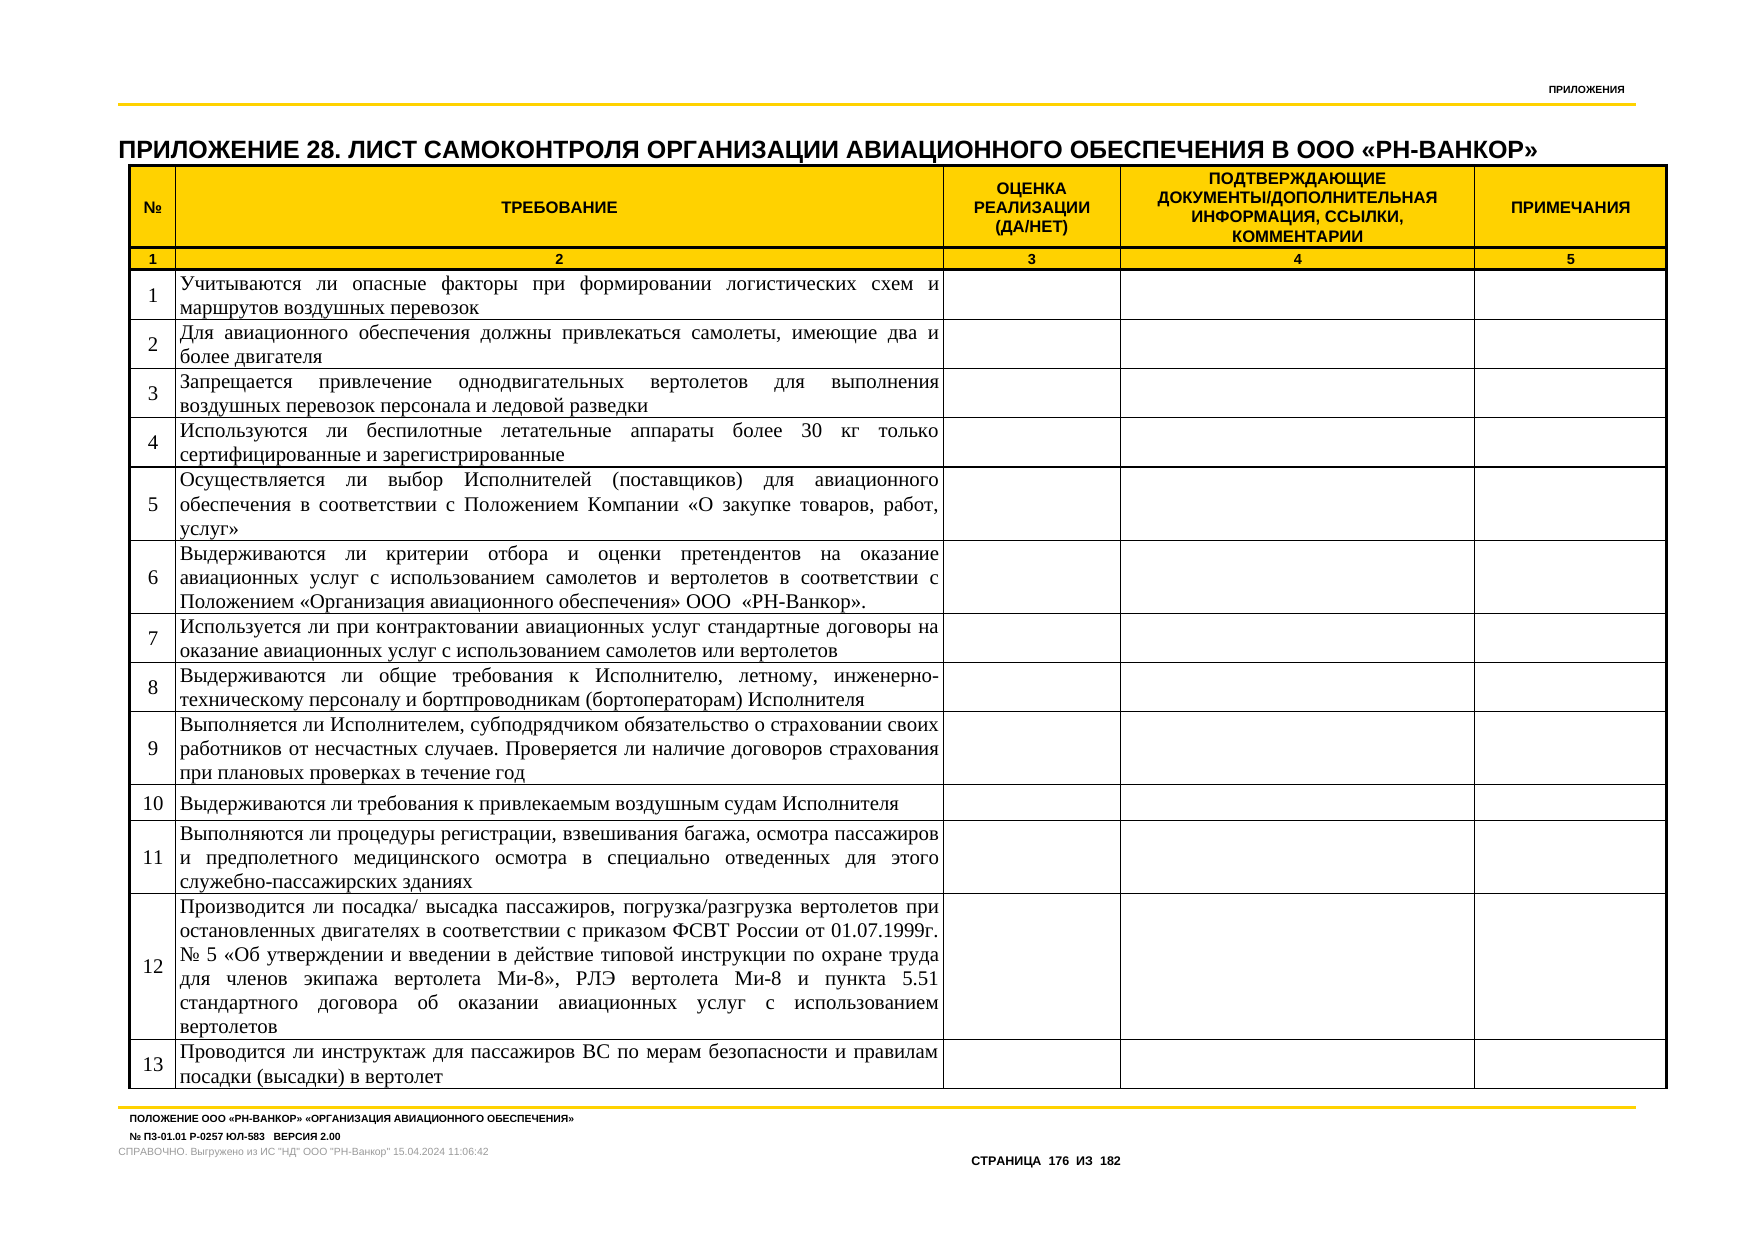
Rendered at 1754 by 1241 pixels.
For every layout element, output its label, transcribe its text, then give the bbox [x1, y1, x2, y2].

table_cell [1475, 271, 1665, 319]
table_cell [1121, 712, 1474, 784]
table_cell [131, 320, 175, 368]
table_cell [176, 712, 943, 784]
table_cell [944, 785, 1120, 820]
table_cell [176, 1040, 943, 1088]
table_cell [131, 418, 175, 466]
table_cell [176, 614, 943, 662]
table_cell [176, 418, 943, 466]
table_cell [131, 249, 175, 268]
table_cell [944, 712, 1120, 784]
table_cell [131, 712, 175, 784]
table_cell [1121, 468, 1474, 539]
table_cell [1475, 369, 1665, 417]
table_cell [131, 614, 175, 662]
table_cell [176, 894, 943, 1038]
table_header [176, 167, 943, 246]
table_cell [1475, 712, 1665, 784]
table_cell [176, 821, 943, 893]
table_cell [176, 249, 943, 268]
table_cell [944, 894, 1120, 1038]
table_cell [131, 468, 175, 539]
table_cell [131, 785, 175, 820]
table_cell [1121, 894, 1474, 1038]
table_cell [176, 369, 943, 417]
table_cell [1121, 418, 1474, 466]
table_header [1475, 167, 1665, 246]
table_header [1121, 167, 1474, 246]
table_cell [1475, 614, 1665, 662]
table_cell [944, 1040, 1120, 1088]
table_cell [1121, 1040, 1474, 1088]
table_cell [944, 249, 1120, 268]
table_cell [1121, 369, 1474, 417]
subtitle ПРИЛОЖЕНИЕ 28. ЛИСТ САМОКОНТРОЛЯ организации авиационного обеспечения в ООО «РН-Ванкор» [118, 135, 1636, 164]
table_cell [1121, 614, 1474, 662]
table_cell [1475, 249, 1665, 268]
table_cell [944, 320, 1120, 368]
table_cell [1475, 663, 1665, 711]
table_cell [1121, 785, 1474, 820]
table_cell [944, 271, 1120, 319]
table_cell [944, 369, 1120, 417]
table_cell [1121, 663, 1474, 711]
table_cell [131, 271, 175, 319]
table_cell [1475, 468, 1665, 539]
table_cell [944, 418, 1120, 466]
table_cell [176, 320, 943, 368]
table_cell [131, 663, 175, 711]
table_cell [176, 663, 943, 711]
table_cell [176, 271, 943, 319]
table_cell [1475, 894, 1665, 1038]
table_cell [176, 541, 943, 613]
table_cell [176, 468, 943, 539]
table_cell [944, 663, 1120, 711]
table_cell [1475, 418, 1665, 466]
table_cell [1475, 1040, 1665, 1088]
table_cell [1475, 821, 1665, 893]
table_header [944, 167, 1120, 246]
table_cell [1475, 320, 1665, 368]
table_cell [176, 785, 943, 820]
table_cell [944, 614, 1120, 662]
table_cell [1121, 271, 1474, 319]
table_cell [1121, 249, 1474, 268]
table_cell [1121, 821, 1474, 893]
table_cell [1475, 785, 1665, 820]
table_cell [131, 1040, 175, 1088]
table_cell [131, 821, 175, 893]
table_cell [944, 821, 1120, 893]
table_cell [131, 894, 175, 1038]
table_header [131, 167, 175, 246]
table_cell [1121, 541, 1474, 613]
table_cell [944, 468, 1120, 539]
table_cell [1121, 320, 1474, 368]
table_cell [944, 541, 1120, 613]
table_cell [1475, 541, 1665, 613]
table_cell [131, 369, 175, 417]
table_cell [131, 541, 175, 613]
